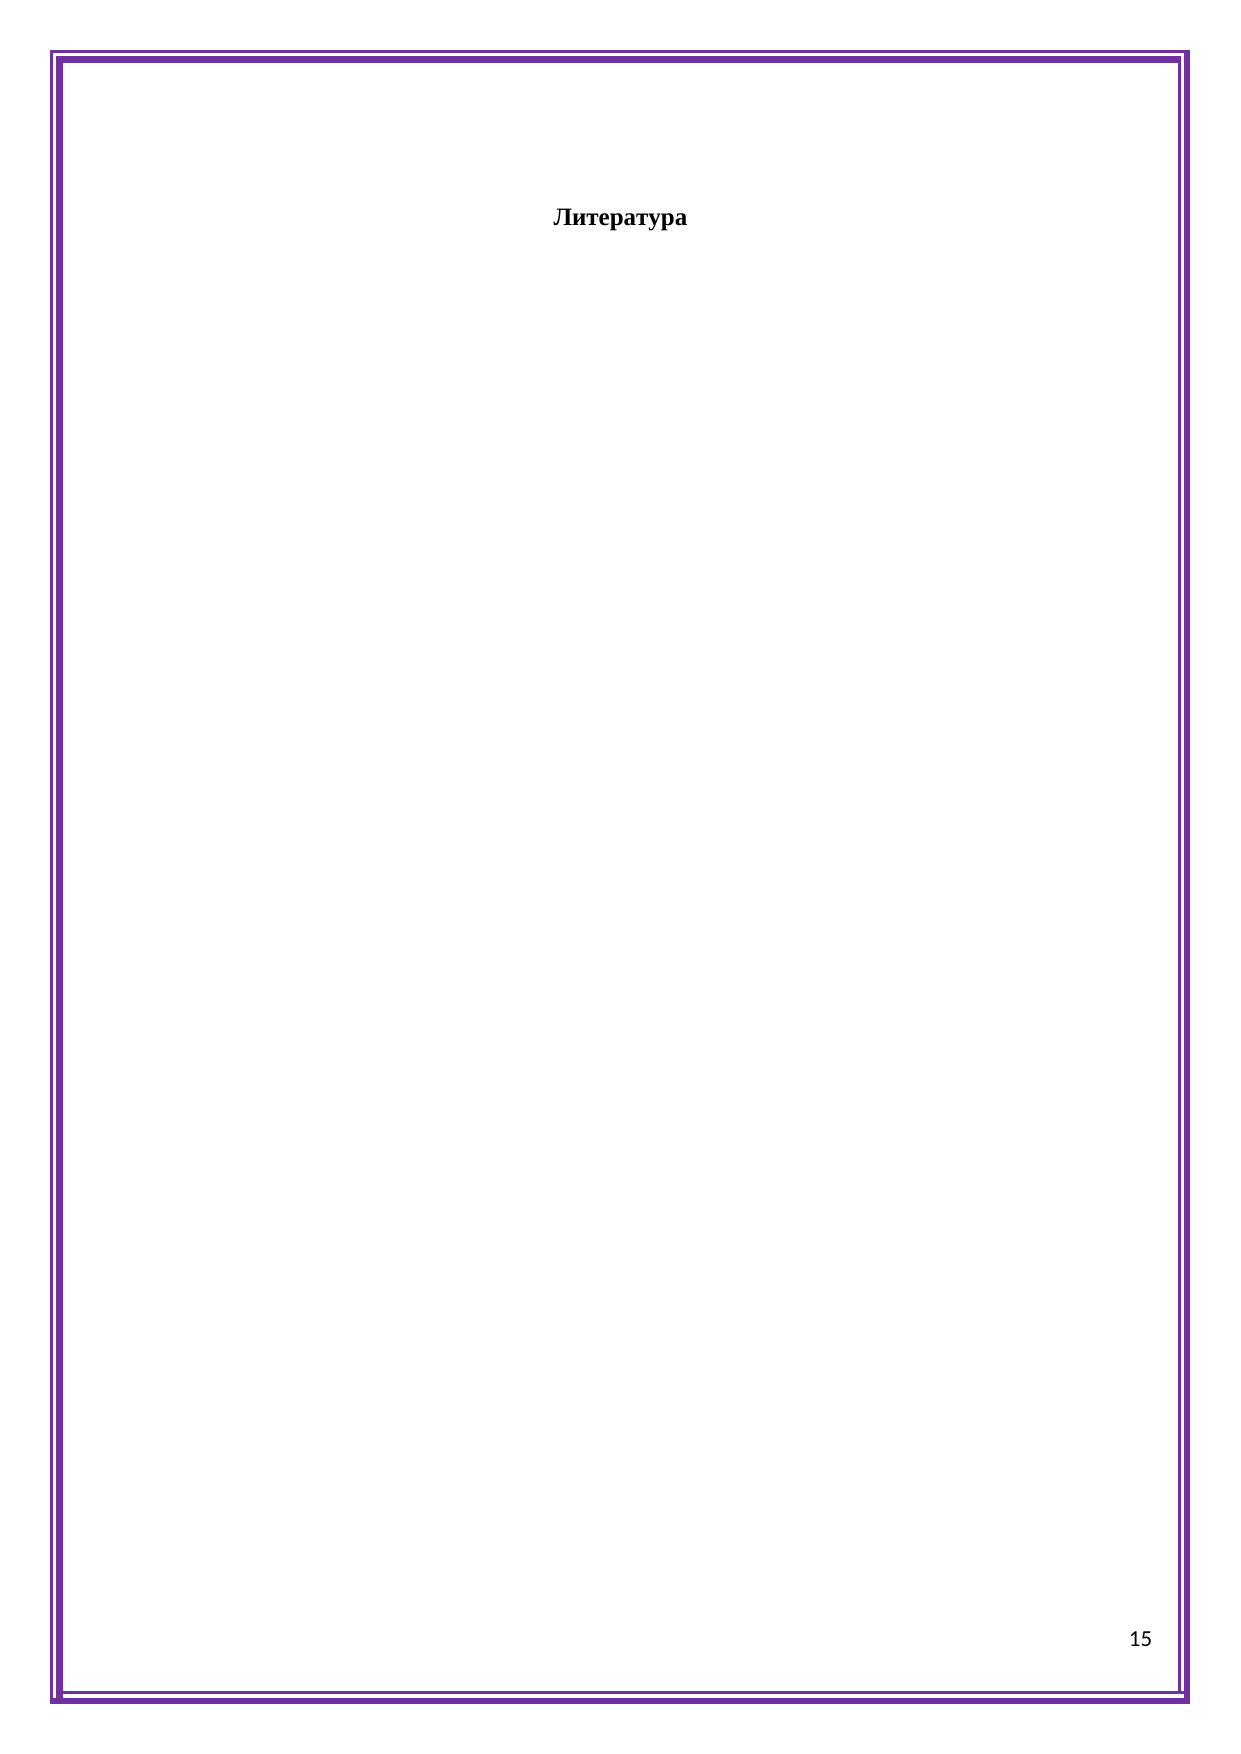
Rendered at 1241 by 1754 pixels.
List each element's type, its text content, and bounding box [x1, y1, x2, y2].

text Литература [89, 202, 1152, 231]
